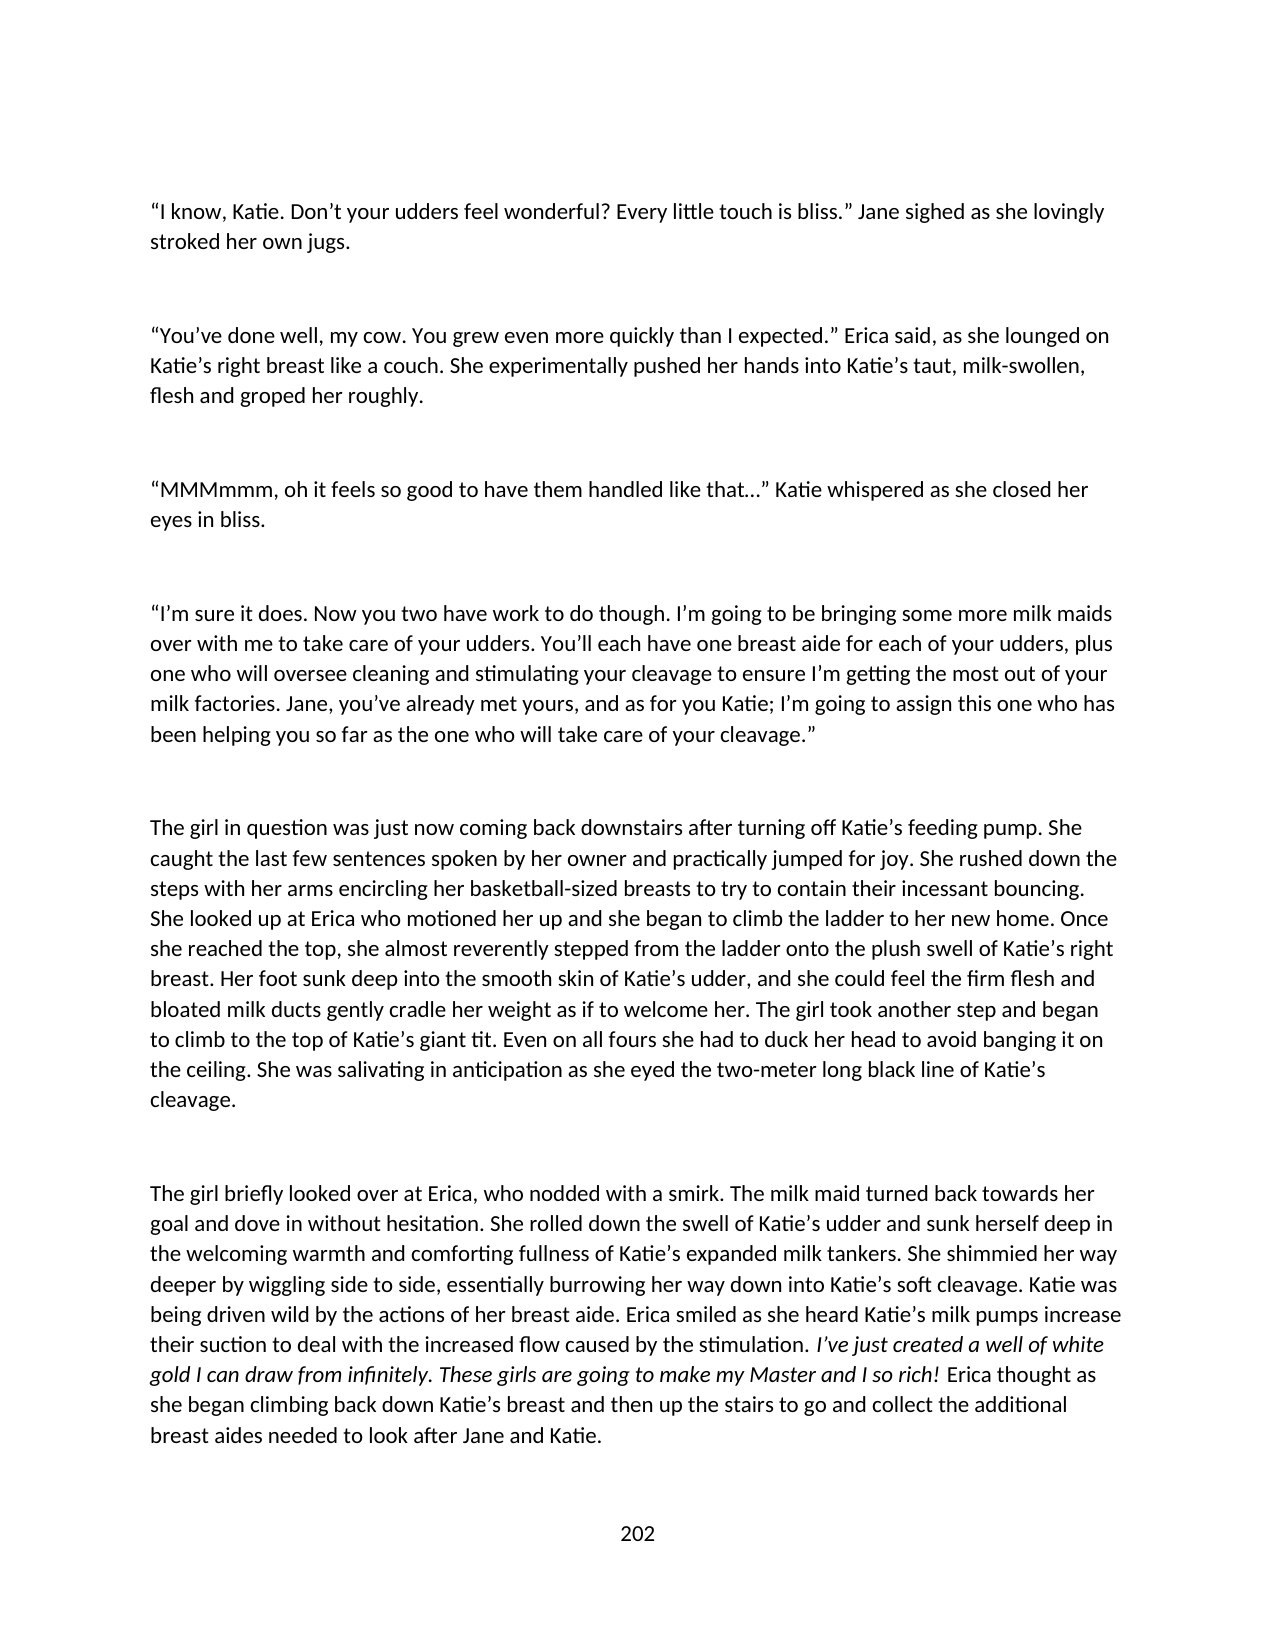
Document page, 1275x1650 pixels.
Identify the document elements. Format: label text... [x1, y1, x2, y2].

text The girl in question was just now coming back downstairs after turning off Katie’s feeding pump. She caught the last few sentences spoken by her owner and practically jumped for joy. She rushed down the steps with her arms encircling her basketball-sized breasts to try to contain their incessant bouncing. She looked up at Erica who motioned her up and she began to climb the ladder to her new home. Once she reached the top, she almost reverently stepped from the ladder onto the plush swell of Katie’s right breast. Her foot sunk deep into the smooth skin of Katie’s udder, and she could feel the firm flesh and bloated milk ducts gently cradle her weight as if to welcome her. The girl took another step and began to climb to the top of Katie’s giant tit. Even on all fours she had to duck her head to avoid banging it on the ceiling. She was salivating in anticipation as she eyed the two-meter long black line of Katie’s cleavage. [150, 813, 1125, 1113]
text “I know, Katie. Don’t your udders feel wonderful? Every little touch is bliss.” Jane sighed as she lovingly stroked her own jugs. [150, 197, 1125, 255]
text The girl briefly looked over at Erica, who nodded with a smirk. The milk maid turned back towards her goal and dove in without hesitation. She rolled down the swell of Katie’s udder and sunk herself deep in the welcoming warmth and comforting fullness of Katie’s expanded milk tankers. She shimmied her way deeper by wiggling side to side, essentially burrowing her way down into Katie’s soft cleavage. Katie was being driven wild by the actions of her breast aide. Erica smiled as she heard Katie’s milk pumps increase their suction to deal with the increased flow caused by the stimulation. I’ve just created a well of white gold I can draw from infinitely. These girls are going to make my Master and I so rich! Erica thought as she began climbing back down Katie’s breast and then up the stairs to go and collect the additional breast aides needed to look after Jane and Katie. [150, 1179, 1125, 1449]
text “I’m sure it does. Now you two have work to do though. I’m going to be bringing some more milk maids over with me to take care of your udders. You’ll each have one breast aide for each of your udders, plus one who will oversee cleaning and stimulating your cleavage to ensure I’m getting the most out of your milk factories. Jane, you’ve already met yours, and as for you Katie; I’m going to assign this one who has been helping you so far as the one who will take care of your cleavage.” [150, 599, 1125, 748]
text “You’ve done well, my cow. You grew even more quickly than I expected.” Erica said, as she lounged on Katie’s right breast like a couch. She experimentally pushed her hands into Katie’s taut, milk-swollen, flesh and groped her roughly. [150, 321, 1125, 409]
text “MMMmmm, oh it feels so good to have them handled like that…” Katie whispered as she closed her eyes in bliss. [150, 475, 1125, 533]
